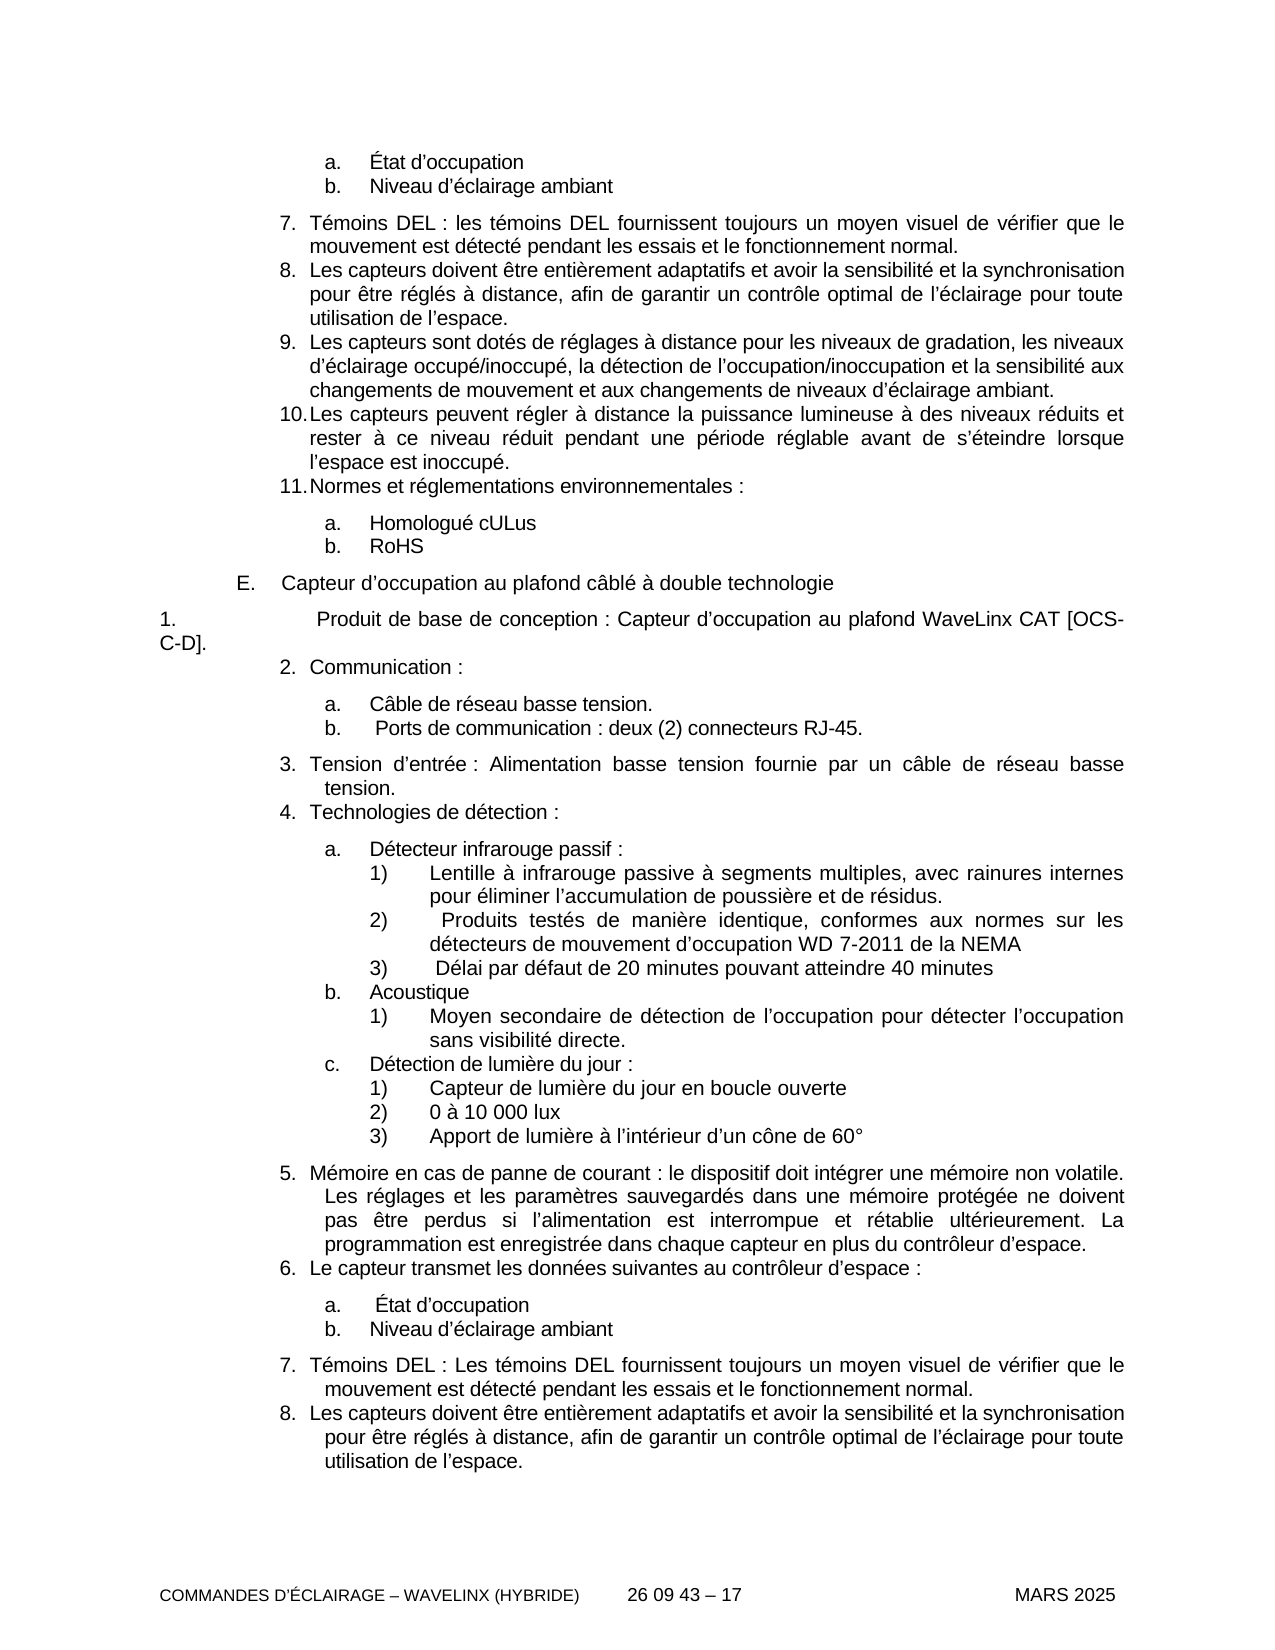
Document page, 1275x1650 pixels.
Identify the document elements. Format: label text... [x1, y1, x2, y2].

text RoHS [324, 534, 1125, 558]
list Détecteur infrarouge passif : [324, 836, 1125, 860]
list Moyen secondaire de détection de l’occupation pour détecter l’occupation sans visibilité directe. [369, 1004, 1125, 1052]
text Capteur d’occupation au plafond câblé à double technologie [236, 571, 1125, 595]
list Produits testés de manière identique, conformes aux normes sur les détecteurs de mouvement d’occupation WD 7-2011 de la NEMA [369, 908, 1125, 956]
text Le capteur transmet les données suivantes au contrôleur d’espace : [279, 1256, 1125, 1280]
text Les capteurs sont dotés de réglages à distance pour les niveaux de gradation, les niveaux d’éclairage occupé/inoccupé, la détection de l’occupation/inoccupation et la sensibilité aux changements de mouvement et aux changements de niveaux d’éclairage ambiant. [279, 330, 1125, 402]
list Ports de communication : deux (2) connecteurs RJ-45. [324, 716, 1125, 739]
text Tension d’entrée : Alimentation basse tension fournie par un câble de réseau basse tension. [279, 752, 1125, 800]
list Produit de base de conception : Capteur d’occupation au plafond WaveLinx CAT [OCS-C-D]. [159, 607, 1125, 655]
list Lentille à infrarouge passive à segments multiples, avec rainures internes pour éliminer l’accumulation de poussière et de résidus. [369, 860, 1125, 908]
list État d’occupation [324, 150, 1125, 174]
text Communication : [279, 655, 1125, 679]
list 0 à 10 000 lux [369, 1100, 1125, 1124]
text Technologies de détection : [279, 800, 1125, 824]
list Câble de réseau basse tension. [324, 692, 1125, 716]
text Normes et réglementations environnementales : [279, 474, 1125, 498]
text Acoustique [324, 980, 1125, 1004]
text Les capteurs doivent être entièrement adaptatifs et avoir la sensibilité et la synchronisation pour être réglés à distance, afin de garantir un contrôle optimal de l’éclairage pour toute utilisation de l’espace. [279, 258, 1125, 330]
list Capteur de lumière du jour en boucle ouverte [369, 1076, 1125, 1100]
text Témoins DEL : les témoins DEL fournissent toujours un moyen visuel de vérifier que le mouvement est détecté pendant les essais et le fonctionnement normal. [279, 210, 1125, 258]
text Les capteurs doivent être entièrement adaptatifs et avoir la sensibilité et la synchronisation pour être réglés à distance, afin de garantir un contrôle optimal de l’éclairage pour toute utilisation de l’espace. [279, 1401, 1125, 1473]
list Délai par défaut de 20 minutes pouvant atteindre 40 minutes [369, 956, 1125, 980]
text Mémoire en cas de panne de courant : le dispositif doit intégrer une mémoire non volatile. Les réglages et les paramètres sauvegardés dans une mémoire protégée ne doivent pas être perdus si l’alimentation est interrompue et rétablie ultérieurement. La programmation est enregistrée dans chaque capteur en plus du contrôleur d’espace. [279, 1160, 1125, 1256]
list Apport de lumière à l’intérieur d’un cône de 60° [369, 1124, 1125, 1148]
text Témoins DEL : Les témoins DEL fournissent toujours un moyen visuel de vérifier que le mouvement est détecté pendant les essais et le fonctionnement normal. [279, 1353, 1125, 1401]
list Homologué cULus [324, 510, 1125, 534]
text Détection de lumière du jour : [324, 1052, 1125, 1076]
list Niveau d’éclairage ambiant [324, 1317, 1125, 1341]
text Les capteurs peuvent régler à distance la puissance lumineuse à des niveaux réduits et rester à ce niveau réduit pendant une période réglable avant de s’éteindre lorsque l’espace est inoccupé. [279, 402, 1125, 474]
list État d’occupation [324, 1293, 1125, 1317]
list Niveau d’éclairage ambiant [324, 174, 1125, 198]
